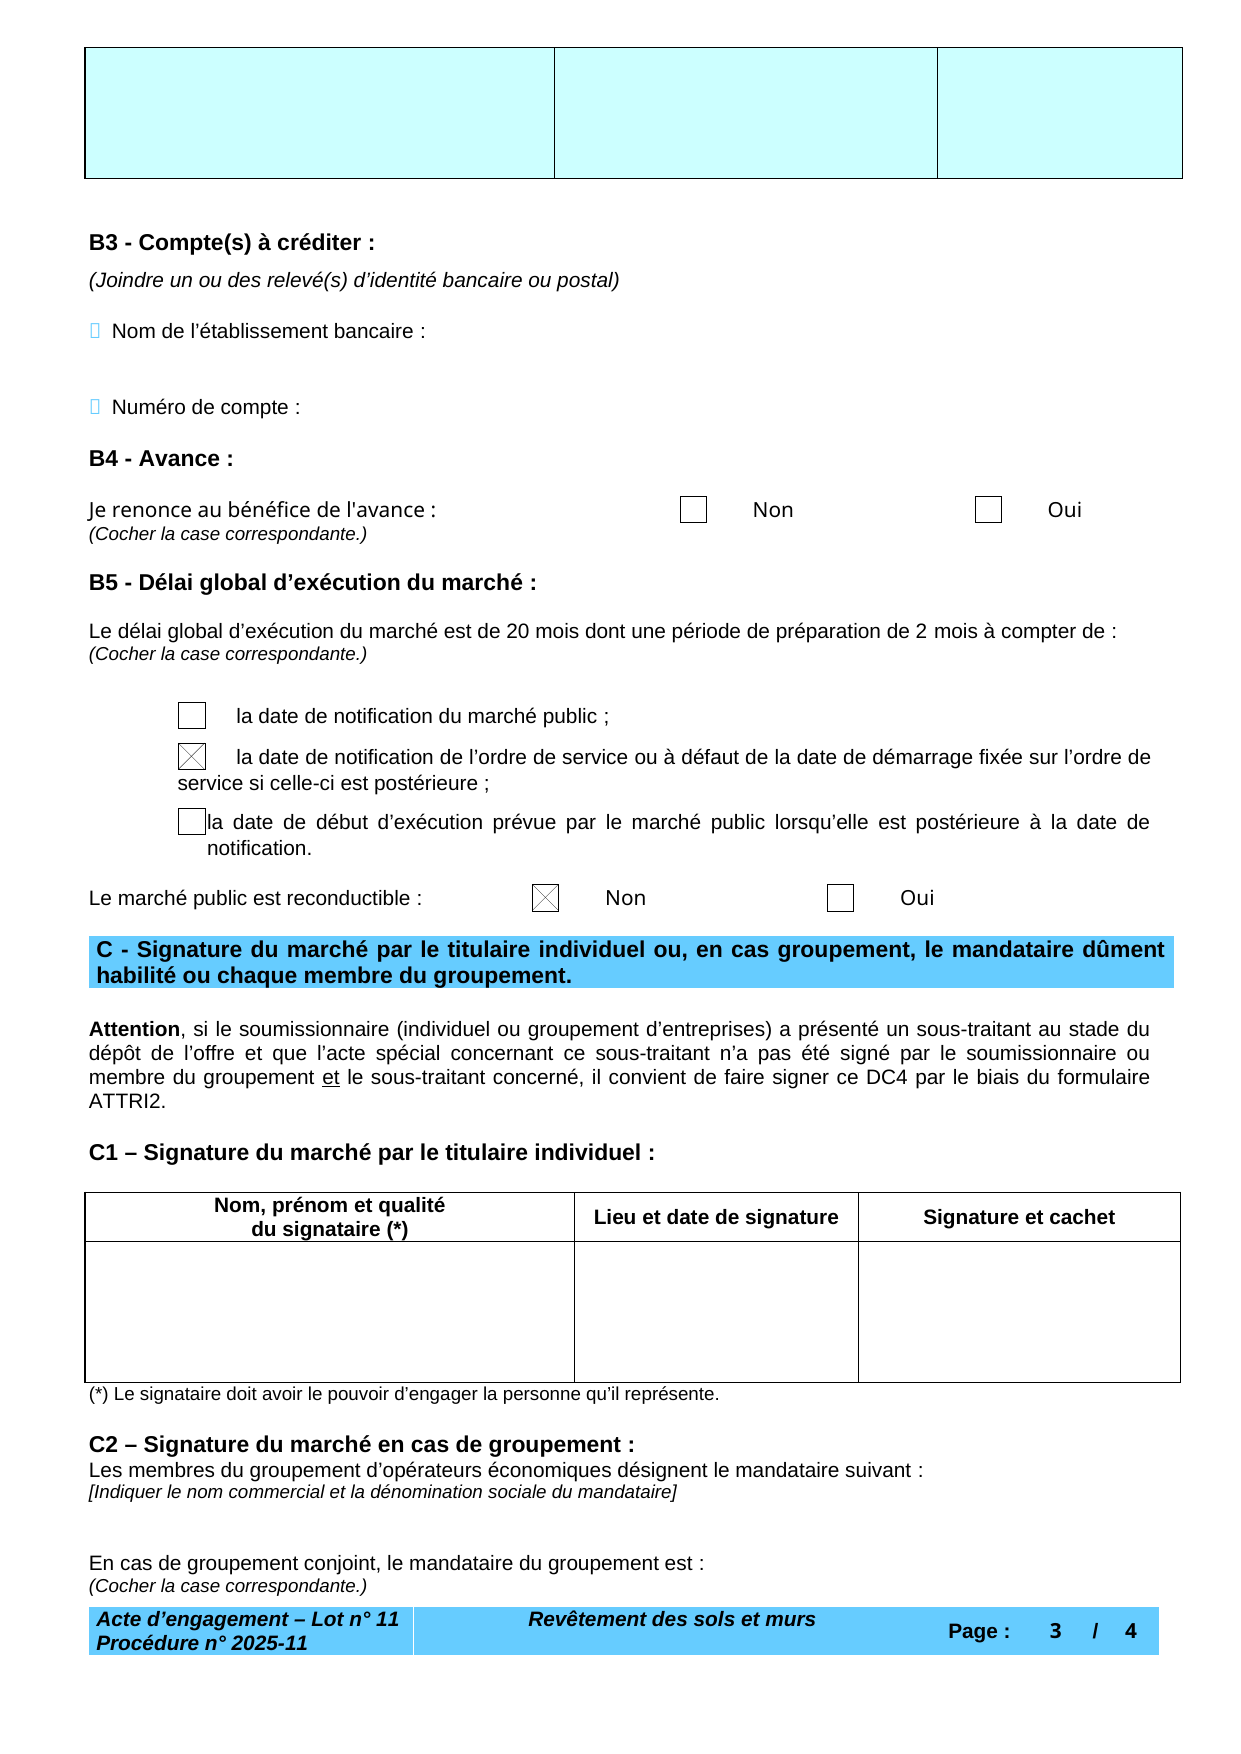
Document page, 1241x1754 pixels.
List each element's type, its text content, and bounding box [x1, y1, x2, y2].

table_cell [938, 48, 1182, 154]
text B4 - Avance : [89, 444, 1152, 471]
text Je renonce au bénéfice de l'avance : Non Oui [89, 495, 1152, 523]
text (Cocher la case correspondante.) [89, 1575, 1152, 1596]
table_header Signature et cachet [859, 1193, 1180, 1241]
table_cell [86, 1242, 574, 1382]
subtitle B5 - Délai global d’exécution du marché : [89, 569, 1152, 595]
table_header Nom, prénom et qualité du signataire (*) [86, 1193, 574, 1241]
text  Numéro de compte : [89, 392, 1152, 421]
table_cell [575, 1242, 858, 1382]
text B3 - Compte(s) à créditer : [89, 229, 1152, 255]
text En cas de groupement conjoint, le mandataire du groupement est : [89, 1551, 1152, 1575]
table_cell [859, 1242, 1180, 1382]
text  Nom de l’établissement bancaire : [89, 316, 1152, 344]
text Le délai global d’exécution du marché est de 20 mois dont une période de préparation de 2 mois à compter de : (Cocher la case correspondante.) [89, 619, 1152, 664]
table_header C - Signature du marché par le titulaire individuel ou, en cas groupement, le mandataire dûment habilité ou chaque membre du groupement. [89, 936, 1174, 988]
text la date de notification de l’ordre de service ou à défaut de la date de démarrage fixée sur l’ordre de service si celle-ci est postérieure ; [148, 742, 1152, 794]
text Attention, si le soumissionnaire (individuel ou groupement d’entreprises) a présenté un sous-traitant au stade du dépôt de l’offre et que l’acte spécial concernant ce sous-traitant n’a pas été signé par le soumissionnaire ou membre du groupement et le sous-traitant concerné, il convient de faire signer ce DC4 par le biais du formulaire ATTRI2. [89, 1017, 1152, 1113]
text Le marché public est reconductible : Non Oui [89, 883, 1152, 912]
text la date de début d’exécution prévue par le marché public lorsqu’elle est postérieure à la date de notification. [148, 807, 1152, 859]
text C2 – Signature du marché en cas de groupement : [89, 1431, 1152, 1457]
text (Joindre un ou des relevé(s) d’identité bancaire ou postal) [89, 268, 1152, 292]
table_cell [938, 154, 1182, 178]
text Les membres du groupement d’opérateurs économiques désignent le mandataire suivant : [89, 1457, 1152, 1481]
table_cell [555, 154, 937, 178]
table_cell [86, 48, 554, 154]
table_cell [86, 154, 554, 178]
text (Cocher la case correspondante.) [89, 523, 1152, 545]
text C1 – Signature du marché par le titulaire individuel : [89, 1139, 1152, 1165]
text [Indiquer le nom commercial et la dénomination sociale du mandataire] [89, 1481, 1152, 1503]
table_header Lieu et date de signature [575, 1193, 858, 1241]
table_cell [555, 48, 937, 154]
text (*) Le signataire doit avoir le pouvoir d’engager la personne qu’il représente. [89, 1383, 1152, 1405]
text la date de notification du marché public ; [148, 701, 1152, 729]
